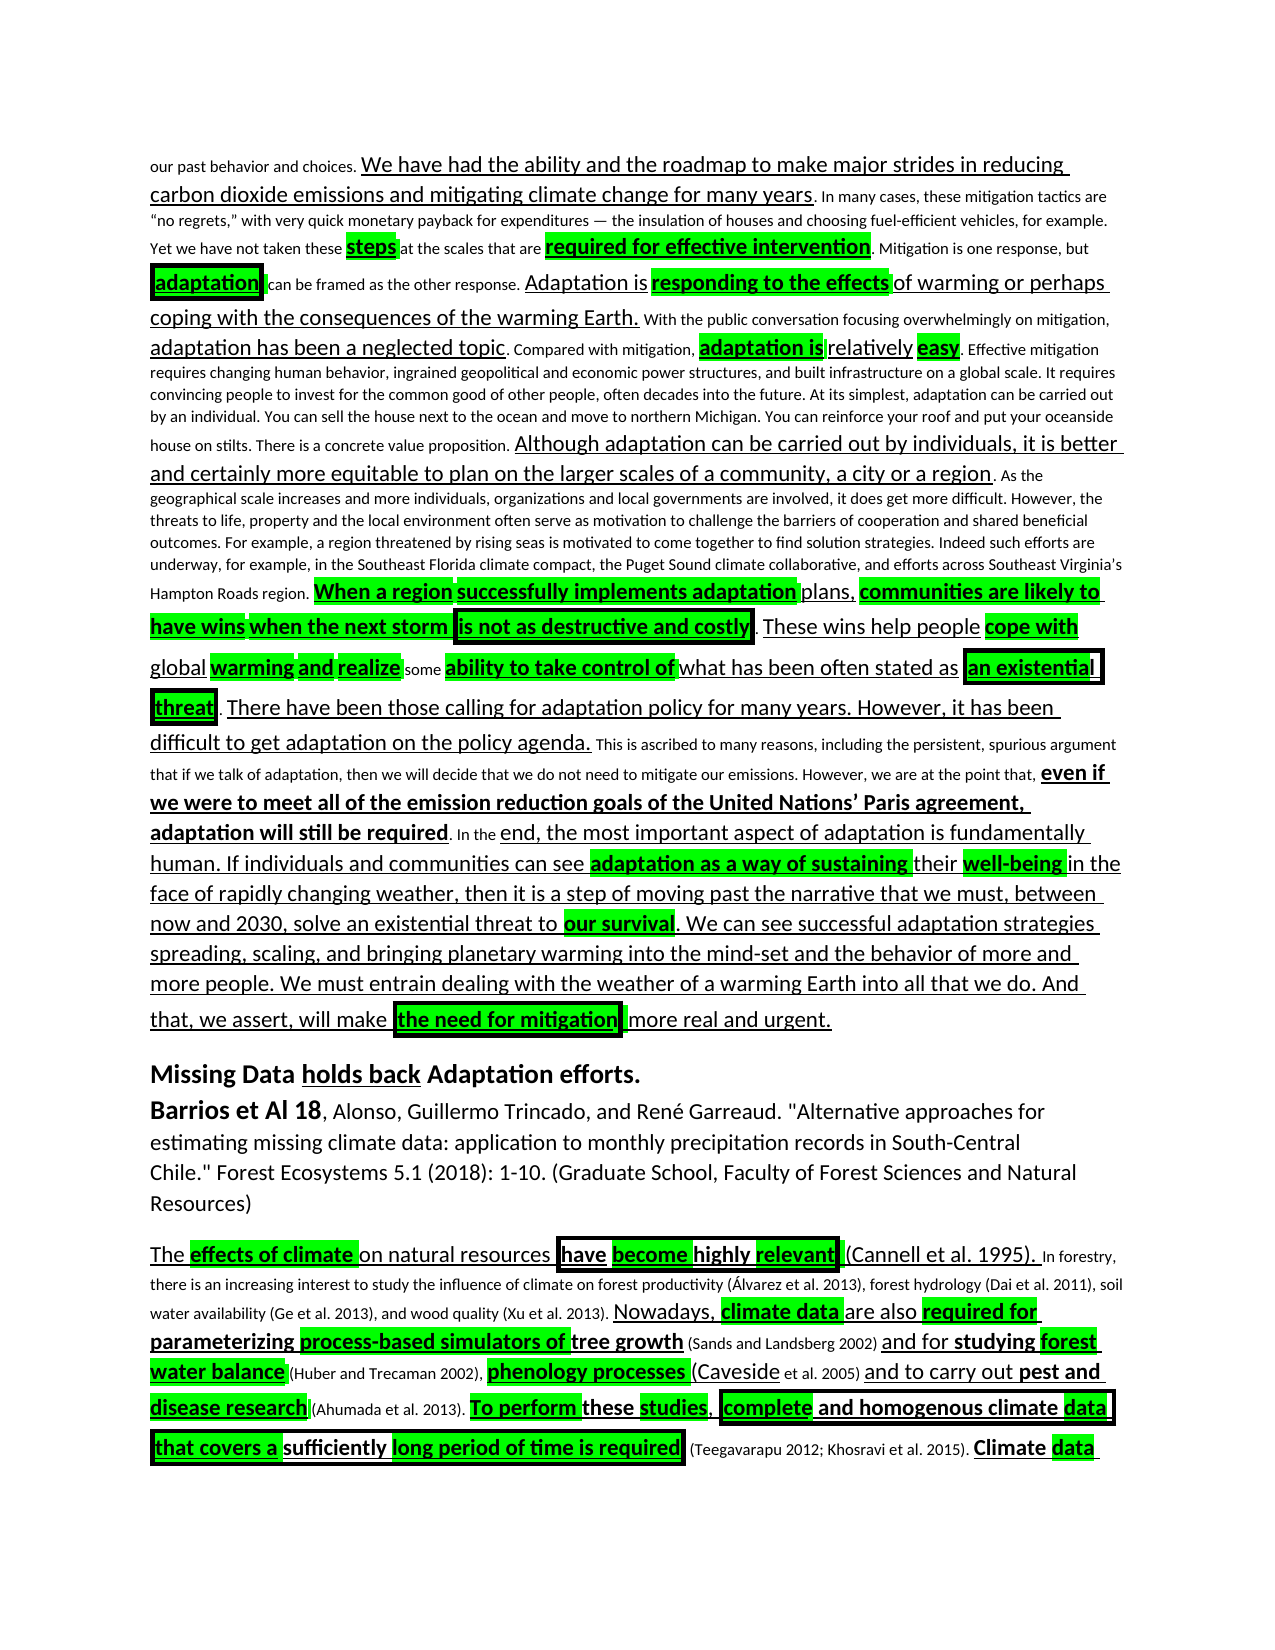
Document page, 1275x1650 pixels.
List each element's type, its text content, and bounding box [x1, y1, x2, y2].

subtitle Missing Data holds back Adaptation efforts. [150, 1057, 1125, 1091]
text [150, 1236, 1125, 1466]
text Barrios et Al 18, Alonso, Guillermo Trincado, and René Garreaud. "Alternative approaches for estimating missing climate data: application to monthly precipitation records in South-Central Chile." Forest Ecosystems 5.1 (2018): 1-10. (Graduate School, Faculty of Forest Sciences and Natural Resources) [150, 1093, 1125, 1217]
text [150, 150, 1125, 1038]
